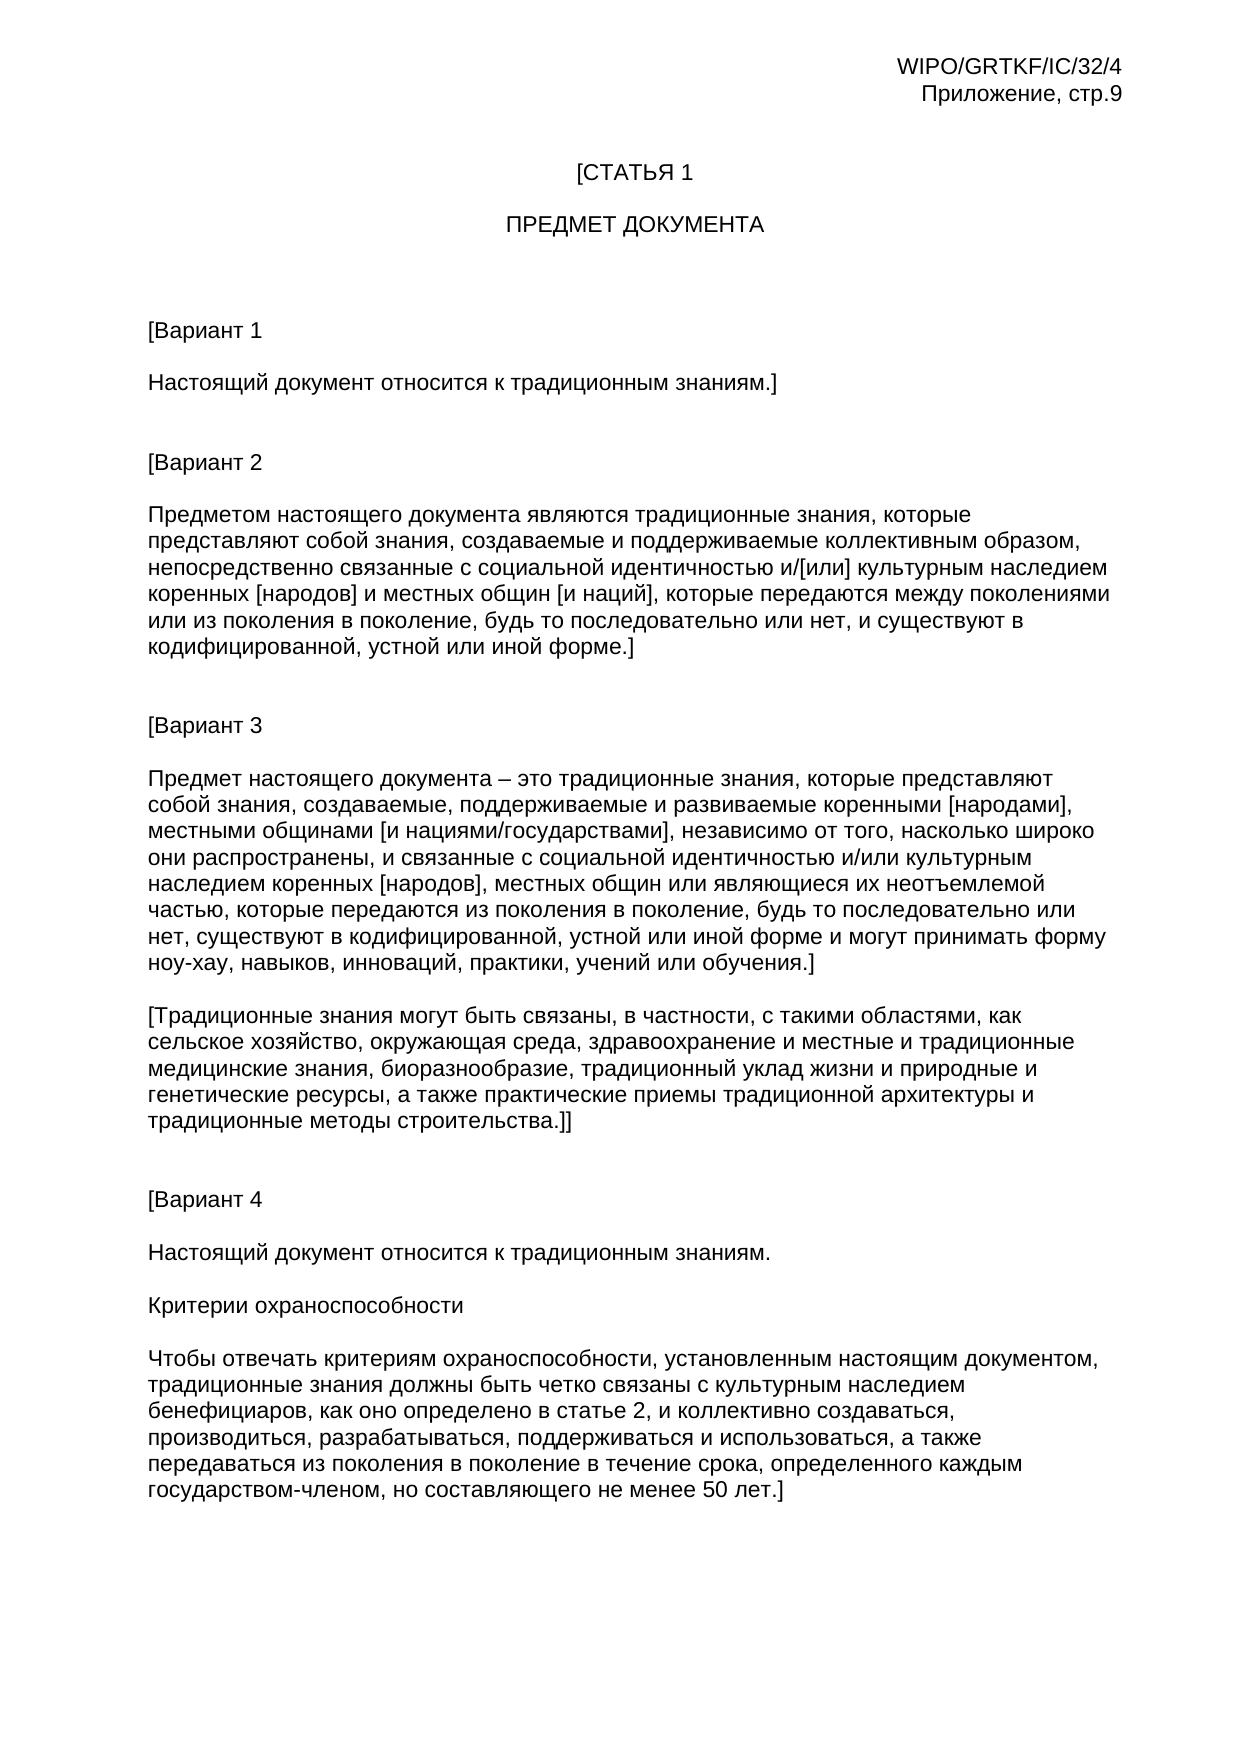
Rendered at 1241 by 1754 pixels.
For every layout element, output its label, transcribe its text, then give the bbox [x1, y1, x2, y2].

text Предметом настоящего документа являются традиционные знания, которые представляют собой знания, создаваемые и поддерживаемые коллективным образом, непосредственно связанные с социальной идентичностью и/[или] культурным наследием коренных [народов] и местных общин [и наций], которые передаются между поколениями или из поколения в поколение, будь то последовательно или нет, и существуют в кодифицированной, устной или иной форме.] [148, 501, 1122, 659]
text Настоящий документ относится к традиционным знаниям. [148, 1239, 1122, 1265]
text [Традиционные знания могут быть связаны, в частности, с такими областями, как сельское хозяйство, окружающая среда, здравоохранение и местные и традиционные медицинские знания, биоразнообразие, традиционный уклад жизни и природные и генетические ресурсы, а также практические приемы традиционной архитектуры и традиционные методы строительства.]] [148, 1002, 1122, 1134]
text Чтобы отвечать критериям охраноспособности, установленным настоящим документом, традиционные знания должны быть четко связаны с культурным наследием бенефициаров, как оно определено в статье 2, и коллективно создаваться, производиться, разрабатываться, поддерживаться и использоваться, а также передаваться из поколения в поколение в течение срока, определенного каждым государством-членом, но составляющего не менее 50 лет.] [148, 1344, 1122, 1503]
text Предмет настоящего документа – это традиционные знания, которые представляют собой знания, создаваемые, поддерживаемые и развиваемые коренными [народами], местными общинами [и нациями/государствами], независимо от того, насколько широко они распространены, и связанные с социальной идентичностью и/или культурным наследием коренных [народов], местных общин или являющиеся их неотъемлемой частью, которые передаются из поколения в поколение, будь то последовательно или нет, существуют в кодифицированной, устной или иной форме и могут принимать форму ноу-хау, навыков, инноваций, практики, учений или обучения.] [148, 765, 1122, 976]
text [СТАТЬЯ 1 [148, 158, 1122, 185]
text [Вариант 4 [148, 1186, 1122, 1213]
text [Вариант 2 [148, 448, 1122, 475]
text Настоящий документ относится к традиционным знаниям.] [148, 369, 1122, 396]
text Критерии охраноспособности [148, 1292, 1122, 1318]
text [Вариант 1 [148, 317, 1122, 343]
text [Вариант 3 [148, 712, 1122, 738]
text ПРЕДМЕТ ДОКУМЕНТА [148, 211, 1122, 238]
